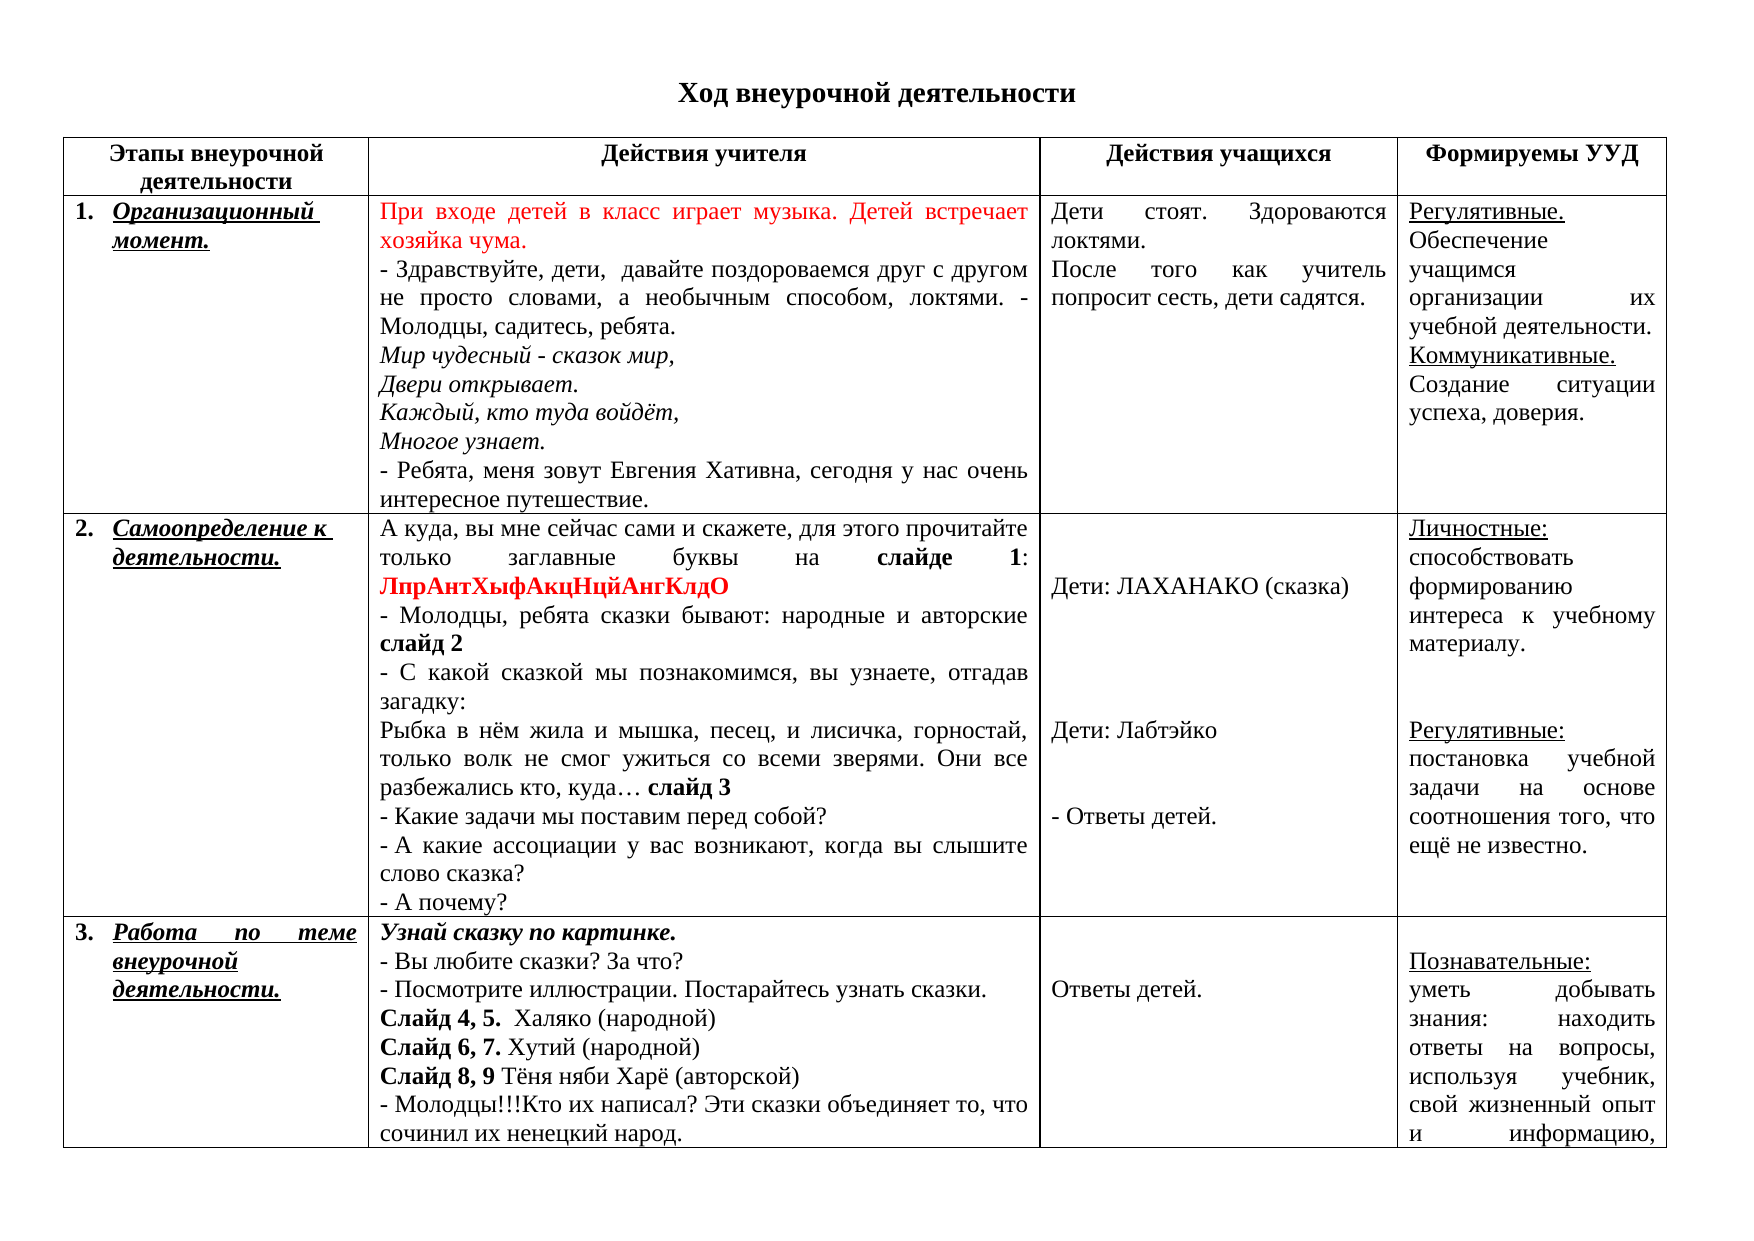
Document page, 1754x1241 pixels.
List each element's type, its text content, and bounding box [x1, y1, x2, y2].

table_cell Организационный момент. [64, 196, 368, 512]
table_cell Дети стоят. Здороваются локтями. После того как учитель попросит сесть, дети садятся. [1041, 196, 1397, 512]
text Ход внеурочной деятельности [75, 75, 1679, 108]
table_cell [1398, 917, 1666, 1147]
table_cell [1041, 917, 1397, 1147]
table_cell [64, 917, 368, 1147]
table_cell Регулятивные. Обеспечение учащимся организации их учебной деятельности. Коммуникативные. Создание ситуации успеха, доверия. [1398, 196, 1666, 512]
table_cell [369, 917, 1039, 1147]
table_cell Самоопределение к деятельности. [64, 514, 368, 916]
table_header Действия учащихся [1041, 138, 1397, 195]
table_cell Дети: ЛАХАНАКО (сказка) Дети: Лабтэйко - Ответы детей. [1041, 514, 1397, 916]
table_cell При входе детей в класс играет музыка. Детей встречает хозяйка чума. - Здравствуйте, дети, давайте поздороваемся друг с другом не просто словами, а необычным способом, локтями. - Молодцы, садитесь, ребята. Мир чудесный - сказок мир, Двери открывает. Каждый, кто туда войдёт, Многое узнает. - Ребята, меня зовут Евгения Хативна, сегодня у нас очень интересное путешествие. [369, 196, 1039, 512]
table_cell А куда, вы мне сейчас сами и скажете, для этого прочитайте только заглавные буквы на слайде 1: ЛпрАнтХыфАкцНцйАнгКлдО - Молодцы, ребята сказки бывают: народные и авторские слайд 2 - С какой сказкой мы познакомимся, вы узнаете, отгадав загадку: Рыбка в нём жила и мышка, песец, и лисичка, горностай, только волк не смог ужиться со всеми зверями. Они все разбежались кто, куда… слайд 3 - Какие задачи мы поставим перед собой? - А какие ассоциации у вас возникают, когда вы слышите слово сказка? - А почему? [369, 514, 1039, 916]
table_header Этапы внеурочной деятельности [64, 138, 368, 195]
table_cell Личностные: способствовать формированию интереса к учебному материалу. Регулятивные: постановка учебной задачи на основе соотношения того, что ещё не известно. [1398, 514, 1666, 916]
table_header Действия учителя [369, 138, 1039, 195]
table_header Формируемы УУД [1398, 138, 1666, 195]
